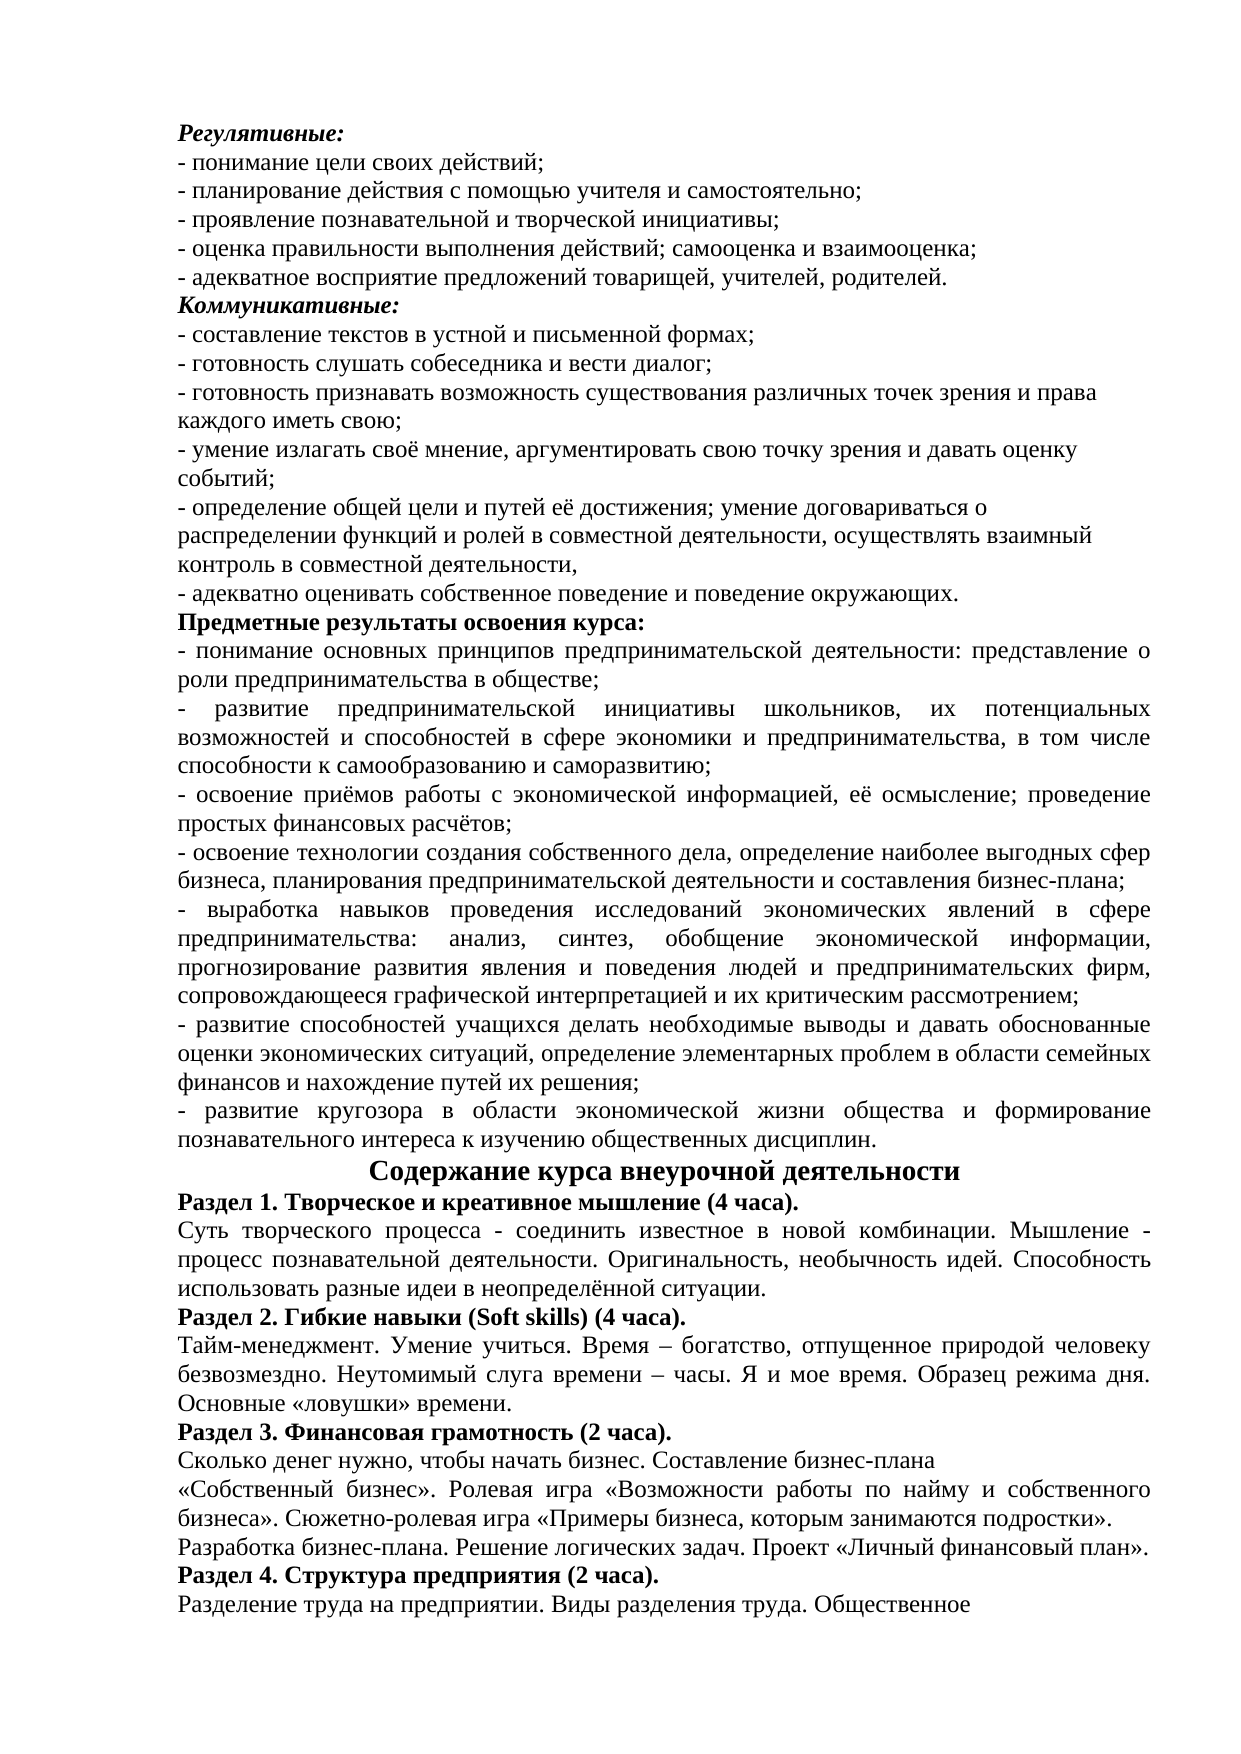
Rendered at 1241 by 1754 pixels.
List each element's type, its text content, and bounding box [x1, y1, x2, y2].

text - освоение технологии создания собственного дела, определение наиболее выгодных сфер бизнеса, планирования предпринимательской деятельности и составления бизнес-плана; [177, 837, 1152, 894]
text - готовность слушать собеседника и вести диалог; [177, 348, 1152, 377]
text Разработка бизнес-плана. Решение логических задач. Проект «Личный финансовый план». [177, 1532, 1152, 1560]
text - адекватное восприятие предложений товарищей, учителей, родителей. [177, 262, 1152, 291]
text - освоение приёмов работы с экономической информацией, её осмысление; проведение простых финансовых расчётов; [177, 779, 1152, 837]
text Раздел 1. Творческое и креативное мышление (4 часа). [177, 1187, 1152, 1215]
text - составление текстов в устной и письменной формах; [177, 319, 1152, 348]
text - понимание основных принципов предпринимательской деятельности: представление о роли предпринимательства в обществе; [177, 636, 1152, 693]
text Раздел 2. Гибкие навыки (Soft skills) (4 часа). [177, 1302, 1152, 1330]
text Регулятивные: [177, 118, 1152, 147]
text - планирование действия с помощью учителя и самостоятельно; [177, 176, 1152, 204]
text - оценка правильности выполнения действий; самооценка и взаимооценка; [177, 233, 1152, 262]
text - адекватно оценивать собственное поведение и поведение окружающих. [177, 578, 1152, 607]
text - развитие предпринимательской инициативы школьников, их потенциальных возможностей и способностей в сфере экономики и предпринимательства, в том числе способности к самообразованию и саморазвитию; [177, 693, 1152, 779]
text - развитие способностей учащихся делать необходимые выводы и давать обоснованные оценки экономических ситуаций, определение элементарных проблем в области семейных финансов и нахождение путей их решения; [177, 1009, 1152, 1096]
text - развитие кругозора в области экономической жизни общества и формирование познавательного интереса к изучению общественных дисциплин. [177, 1096, 1152, 1153]
text Сколько денег нужно, чтобы начать бизнес. Составление бизнес-плана [177, 1445, 1152, 1474]
text Содержание курса внеурочной деятельности [177, 1153, 1152, 1187]
text - проявление познавательной и творческой инициативы; [177, 204, 1152, 233]
text - умение излагать своё мнение, аргументировать свою точку зрения и давать оценку событий; [177, 434, 1152, 492]
text Раздел 4. Структура предприятия (2 часа). [177, 1560, 1152, 1589]
text распределении функций и ролей в совместной деятельности, осуществлять взаимный контроль в совместной деятельности, [177, 521, 1152, 578]
text - выработка навыков проведения исследований экономических явлений в сфере предпринимательства: анализ, синтез, обобщение экономической информации, прогнозирование развития явления и поведения людей и предпринимательских фирм, сопровождающееся графической интерпретацией и их критическим рассмотрением; [177, 894, 1152, 1009]
text - готовность признавать возможность существования различных точек зрения и права каждого иметь свою; [177, 377, 1152, 434]
text Раздел 3. Финансовая грамотность (2 часа). [177, 1417, 1152, 1445]
text Предметные результаты освоения курса: [177, 607, 1152, 636]
text Суть творческого процесса - соединить известное в новой комбинации. Мышление - процесс познавательной деятельности. Оригинальность, необычность идей. Способность использовать разные идеи в неопределённой ситуации. [177, 1215, 1152, 1302]
text - определение общей цели и путей её достижения; умение договариваться о [177, 492, 1152, 521]
text Коммуникативные: [177, 291, 1152, 319]
text «Собственный бизнес». Ролевая игра «Возможности работы по найму и собственного бизнеса». Сюжетно-ролевая игра «Примеры бизнеса, которым занимаются подростки». [177, 1474, 1152, 1532]
text Тайм-менеджмент. Умение учиться. Время – богатство, отпущенное природой человеку безвозмездно. Неутомимый слуга времени – часы. Я и мое время. Образец режима дня. Основные «ловушки» времени. [177, 1330, 1152, 1417]
text Разделение труда на предприятии. Виды разделения труда. Общественное [177, 1589, 1152, 1618]
text - понимание цели своих действий; [177, 147, 1152, 176]
